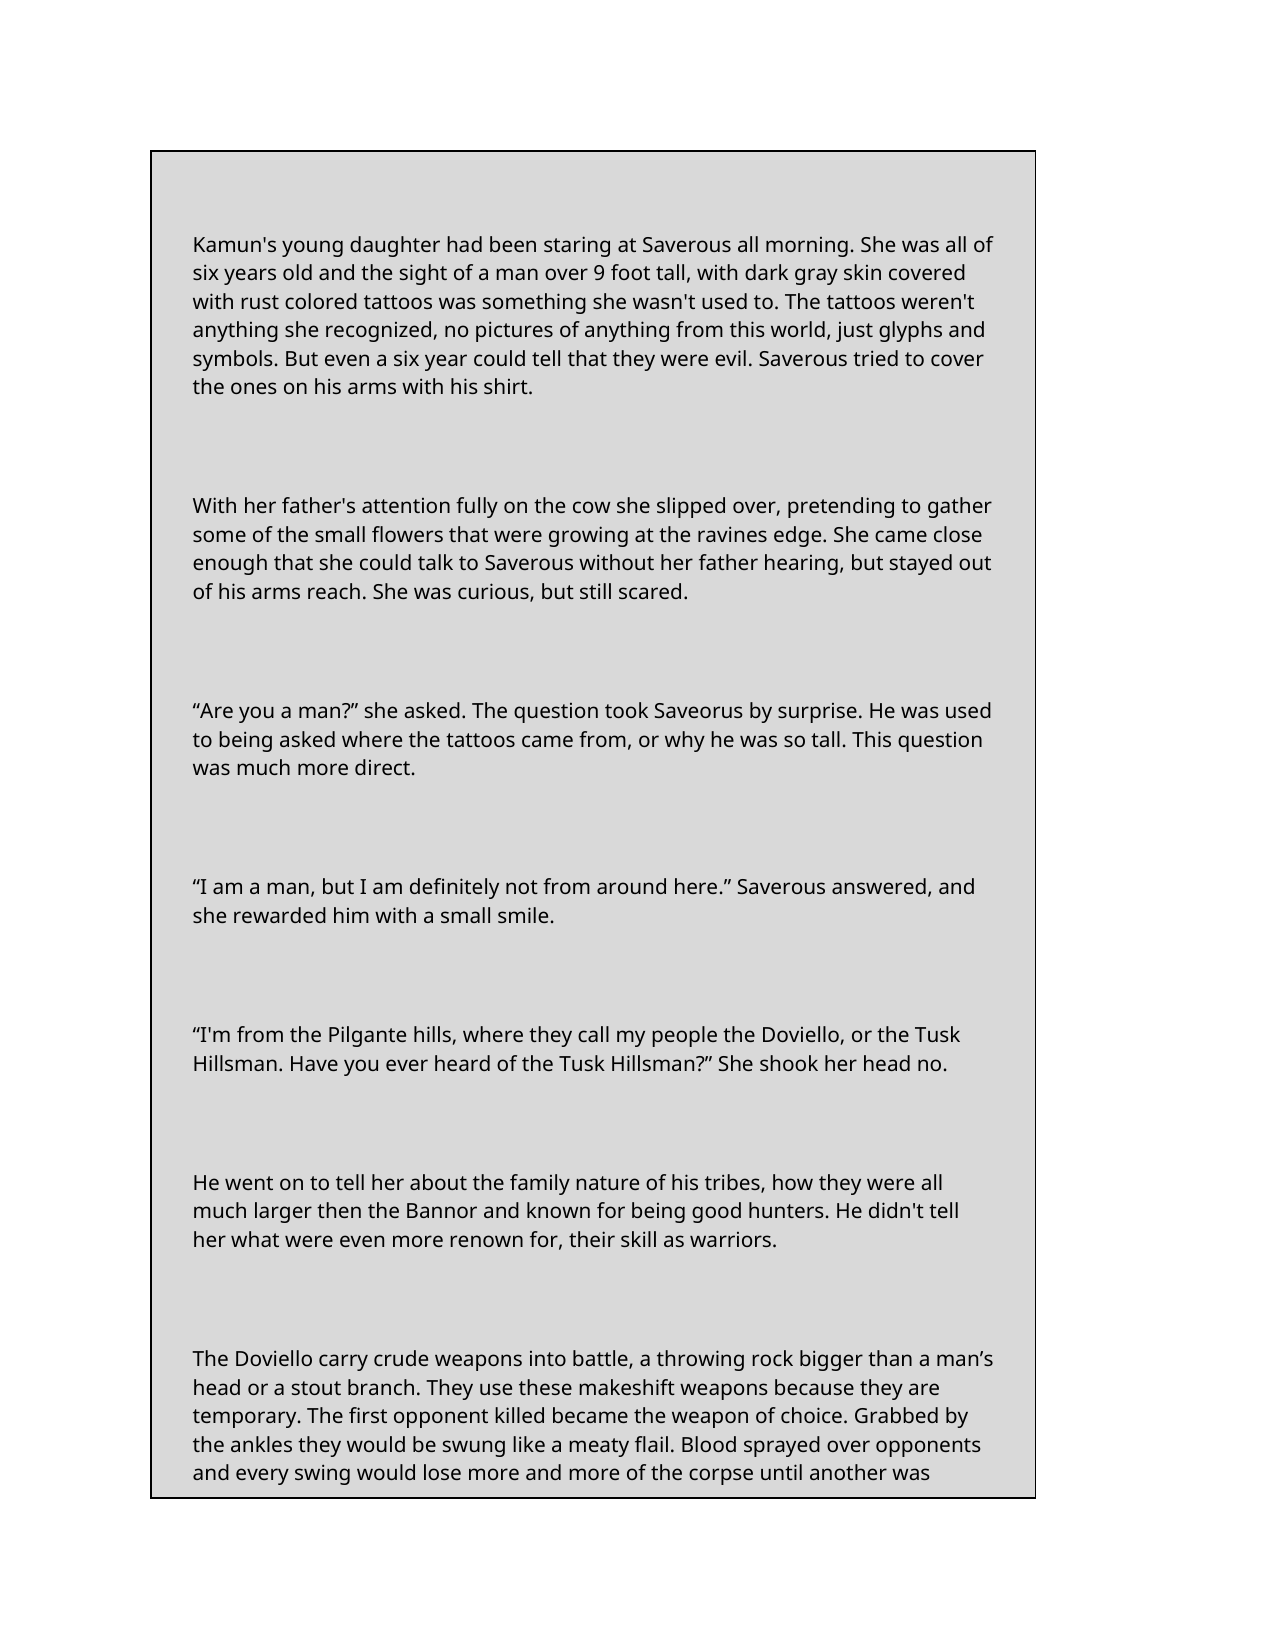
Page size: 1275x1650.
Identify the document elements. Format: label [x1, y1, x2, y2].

table_header [152, 152, 1035, 1497]
